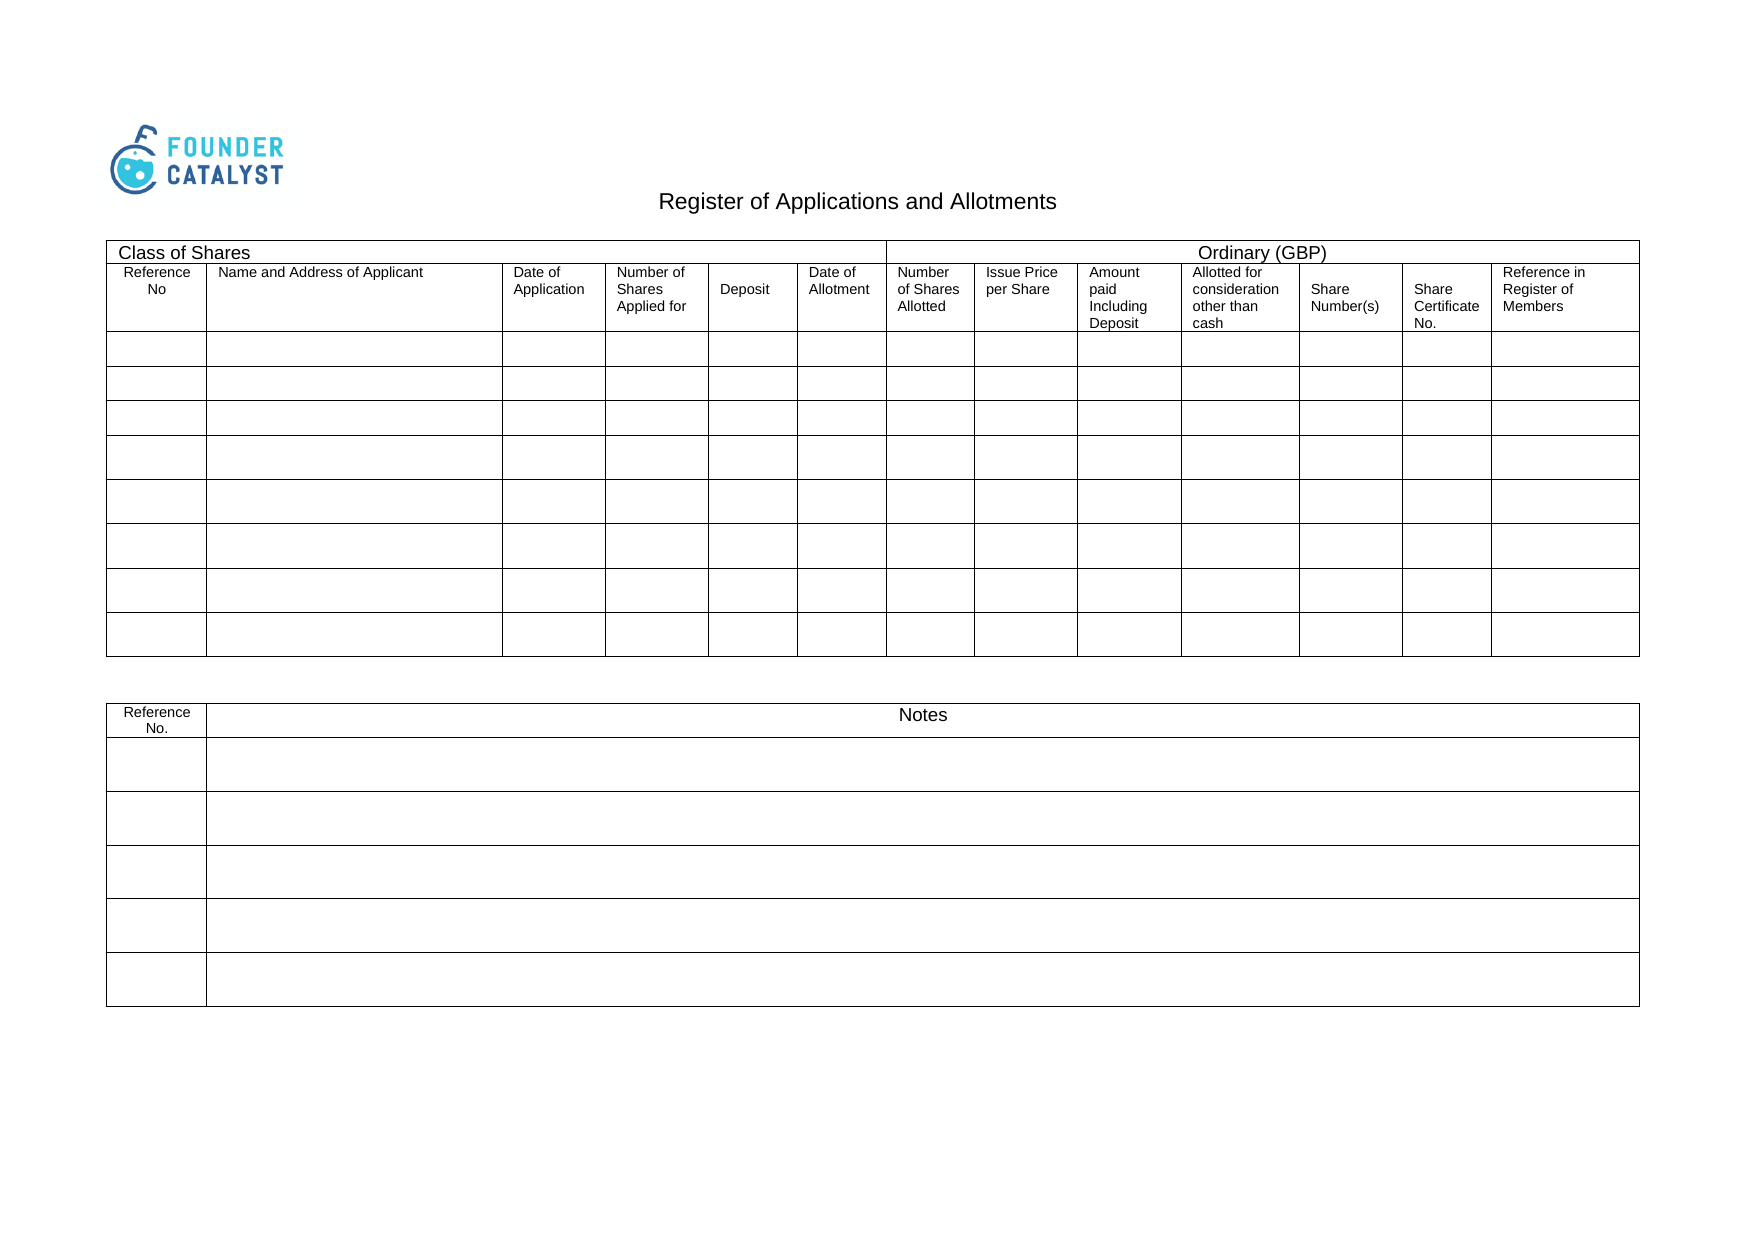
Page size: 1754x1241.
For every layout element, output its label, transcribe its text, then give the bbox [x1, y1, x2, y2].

table_cell [606, 367, 708, 400]
table_cell [975, 332, 1077, 366]
table_cell [207, 401, 502, 435]
table_header Reference No. [107, 704, 206, 737]
table_cell [1492, 480, 1639, 523]
table_cell [887, 332, 974, 366]
table_cell [887, 613, 974, 656]
table_cell [503, 436, 605, 479]
table_cell [1078, 613, 1181, 656]
table_cell [709, 569, 797, 612]
table_cell [207, 738, 1639, 791]
table_cell [975, 436, 1077, 479]
table_cell [207, 613, 502, 656]
table_cell [1492, 436, 1639, 479]
table_cell Reference No [107, 264, 206, 331]
table_cell [887, 367, 974, 400]
table_cell [1182, 401, 1299, 435]
table_cell [1182, 332, 1299, 366]
table_cell [798, 436, 886, 479]
table_cell [107, 792, 206, 844]
table_cell [107, 524, 206, 567]
table_cell Date of Application [503, 264, 605, 331]
table_cell [798, 613, 886, 656]
table_cell [107, 367, 206, 400]
table_cell [107, 613, 206, 656]
table_cell [975, 613, 1077, 656]
table_cell [709, 613, 797, 656]
table_cell [503, 401, 605, 435]
table_cell [1078, 401, 1181, 435]
table_cell Amount paid Including Deposit [1078, 264, 1181, 331]
table_cell [207, 524, 502, 567]
table_cell [606, 569, 708, 612]
table_cell [606, 613, 708, 656]
table_cell [606, 524, 708, 567]
table_cell [503, 569, 605, 612]
table_cell [606, 401, 708, 435]
table_cell [503, 524, 605, 567]
table_cell [1182, 569, 1299, 612]
table_cell [207, 953, 1639, 1006]
table_cell [1300, 569, 1402, 612]
table_cell [1403, 524, 1491, 567]
table_cell Share Certificate No. [1403, 264, 1491, 331]
table_cell [1403, 480, 1491, 523]
table_cell [1078, 524, 1181, 567]
table_cell Number of Shares Allotted [887, 264, 974, 331]
table_cell [975, 569, 1077, 612]
table_cell Name and Address of Applicant [207, 264, 502, 331]
table_cell [1403, 332, 1491, 366]
table_cell [1078, 332, 1181, 366]
table_cell [798, 332, 886, 366]
table_cell [107, 738, 206, 791]
table_cell [1182, 524, 1299, 567]
table_cell [1300, 367, 1402, 400]
table_cell [606, 436, 708, 479]
table_cell [975, 367, 1077, 400]
table_cell [207, 792, 1639, 844]
table_cell [709, 332, 797, 366]
table_cell [207, 436, 502, 479]
table_cell [207, 846, 1639, 898]
table_cell [1300, 480, 1402, 523]
table_header Ordinary (GBP) [887, 241, 1639, 263]
table_cell [887, 569, 974, 612]
table_cell [1078, 569, 1181, 612]
table_cell [1300, 332, 1402, 366]
table_cell [709, 524, 797, 567]
table_cell [975, 401, 1077, 435]
table_header Notes [207, 704, 1639, 737]
table_cell [798, 569, 886, 612]
table_cell Reference in Register of Members [1492, 264, 1639, 331]
table_cell [1492, 401, 1639, 435]
table_cell Issue Price per Share [975, 264, 1077, 331]
table_cell [1403, 613, 1491, 656]
table_cell Deposit [709, 264, 797, 331]
table_cell [107, 899, 206, 952]
picture [94, 118, 304, 210]
table_cell [107, 436, 206, 479]
table_cell [1182, 367, 1299, 400]
table_cell [1492, 569, 1639, 612]
table_cell [107, 569, 206, 612]
table_cell [709, 480, 797, 523]
table_cell [1182, 480, 1299, 523]
table_cell [1300, 436, 1402, 479]
table_cell [1078, 436, 1181, 479]
table_cell [1492, 613, 1639, 656]
table_cell [798, 367, 886, 400]
table_cell [1300, 401, 1402, 435]
table_cell Share Number(s) [1300, 264, 1402, 331]
table_cell [1300, 613, 1402, 656]
table_cell [1492, 524, 1639, 567]
table_cell [207, 899, 1639, 952]
table_cell [1078, 480, 1181, 523]
table_cell [107, 953, 206, 1006]
table_cell [1403, 569, 1491, 612]
table_cell [1403, 436, 1491, 479]
table_cell [503, 613, 605, 656]
table_cell [107, 401, 206, 435]
table_header Class of Shares [107, 241, 886, 263]
table_cell [1492, 332, 1639, 366]
table_cell [798, 480, 886, 523]
table_cell [1403, 401, 1491, 435]
table_cell [709, 401, 797, 435]
table_cell [503, 367, 605, 400]
table_cell [975, 524, 1077, 567]
table_cell [503, 480, 605, 523]
table_cell [975, 480, 1077, 523]
table_cell [1078, 367, 1181, 400]
table_cell [207, 569, 502, 612]
table_cell [207, 480, 502, 523]
table_cell [887, 524, 974, 567]
table_cell [503, 332, 605, 366]
table_cell Number of Shares Applied for [606, 264, 708, 331]
table_cell [606, 332, 708, 366]
table_cell [798, 401, 886, 435]
table_cell [887, 480, 974, 523]
table_cell [1403, 367, 1491, 400]
table_cell [207, 332, 502, 366]
table_cell [1492, 367, 1639, 400]
table_cell Date of Allotment [798, 264, 886, 331]
table_cell [107, 480, 206, 523]
table_cell [606, 480, 708, 523]
table_cell [798, 524, 886, 567]
table_cell [207, 367, 502, 400]
table_cell [709, 436, 797, 479]
table_cell [107, 332, 206, 366]
table_cell [1182, 436, 1299, 479]
table_cell [1182, 613, 1299, 656]
table_cell [1300, 524, 1402, 567]
text Register of Applications and Allotments [74, 118, 1636, 214]
table_cell [107, 846, 206, 898]
table_cell [887, 401, 974, 435]
table_cell Allotted for consideration other than cash [1182, 264, 1299, 331]
table_cell [709, 367, 797, 400]
table_cell [887, 436, 974, 479]
